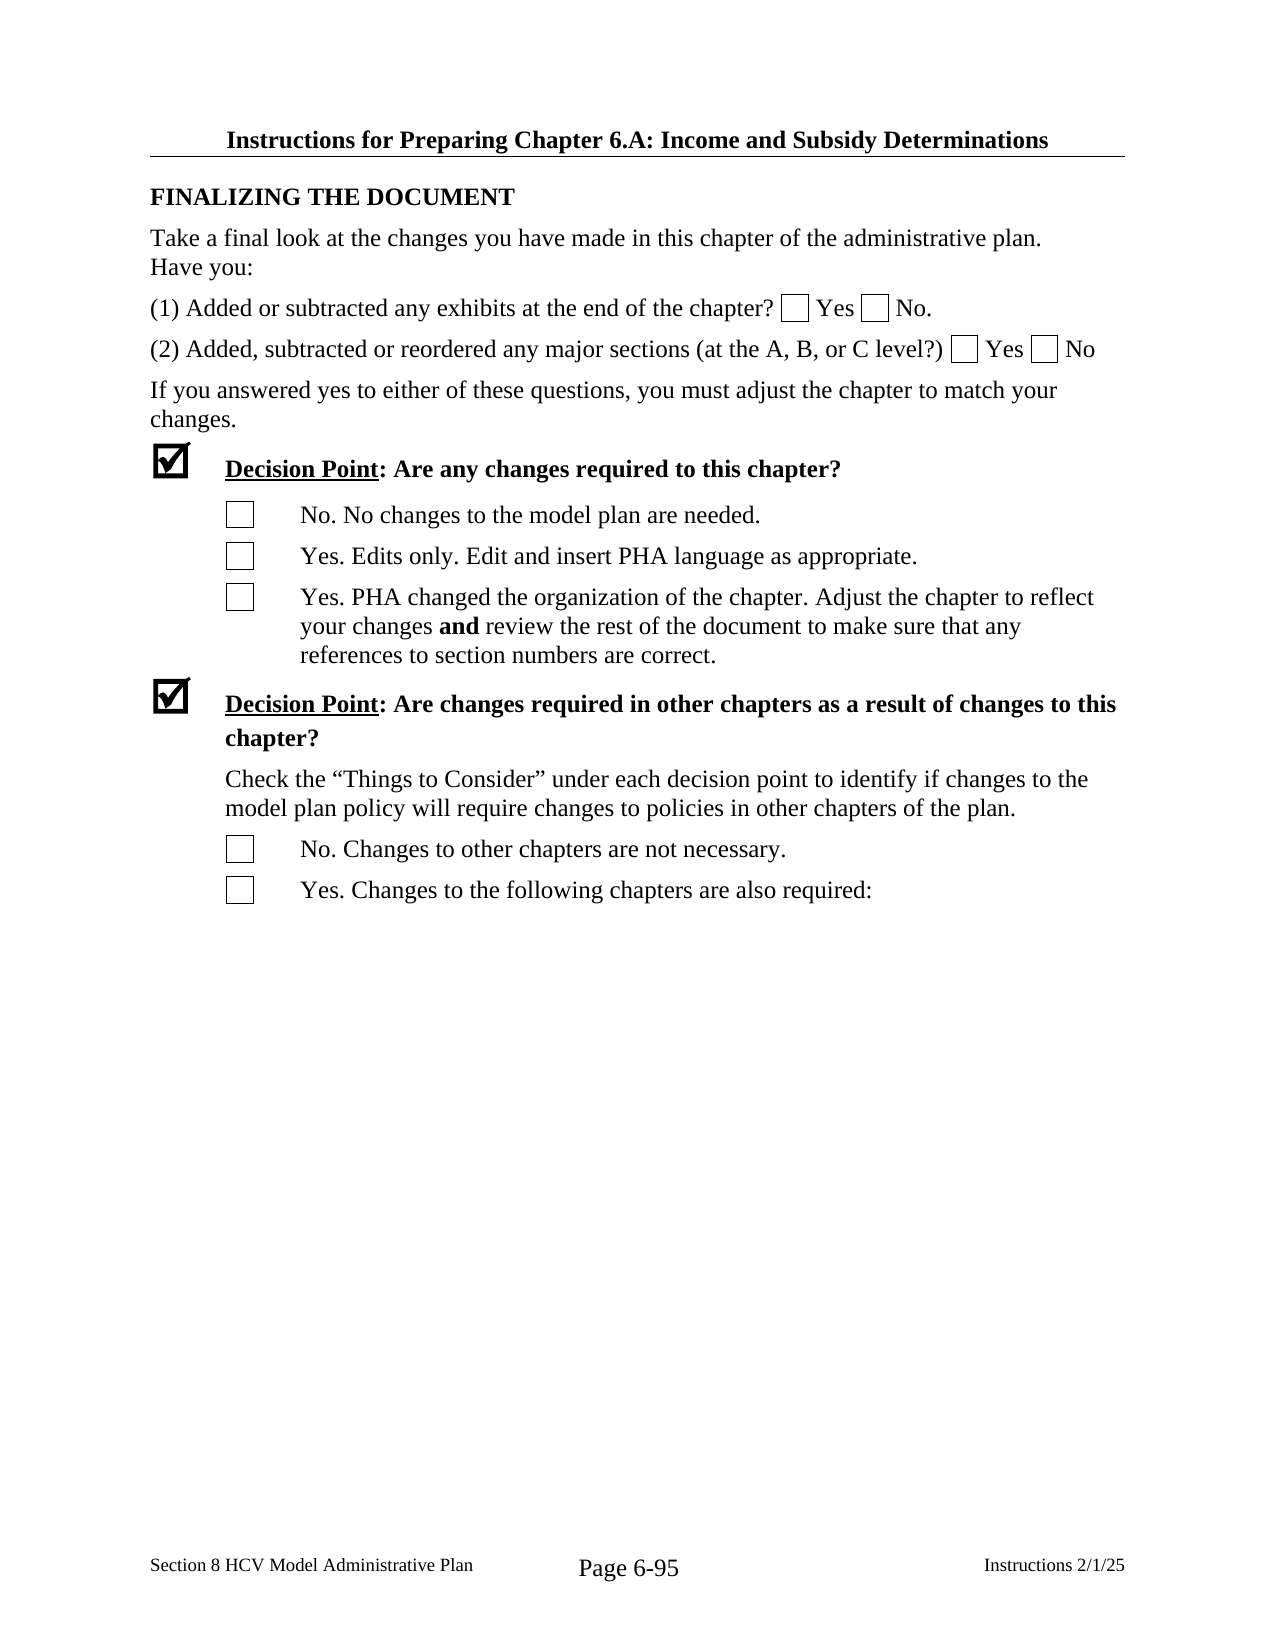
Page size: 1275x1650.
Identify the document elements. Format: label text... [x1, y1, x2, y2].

text Yes. PHA changed the organization of the chapter. Adjust the chapter to reflect your changes and review the rest of the document to make sure that any references to section numbers are correct. [225, 582, 1125, 668]
text Take a final look at the changes you have made in this chapter of the administrative plan. Have you: [150, 223, 1125, 281]
text Decision Point: Are any changes required to this chapter? [150, 446, 1125, 487]
text (2) Added, subtracted or reordered any major sections (at the A, B, or C level?) Yes No [150, 334, 1125, 363]
text FINALIZING THE DOCUMENT [150, 182, 1125, 211]
text Yes. Edits only. Edit and insert PHA language as appropriate. [225, 541, 1125, 570]
text If you answered yes to either of these questions, you must adjust the chapter to match your changes. [150, 376, 1125, 433]
text Decision Point: Are changes required in other chapters as a result of changes to this chapter? [150, 681, 1125, 751]
text Yes. Changes to the following chapters are also required: [225, 875, 1125, 904]
text No. Changes to other chapters are not necessary. [225, 834, 1125, 863]
text Check the “Things to Consider” under each decision point to identify if changes to the model plan policy will require changes to policies in other chapters of the plan. [225, 764, 1125, 821]
text (1) Added or subtracted any exhibits at the end of the chapter? Yes No. [150, 293, 1125, 322]
text No. No changes to the model plan are needed. [225, 500, 1125, 528]
